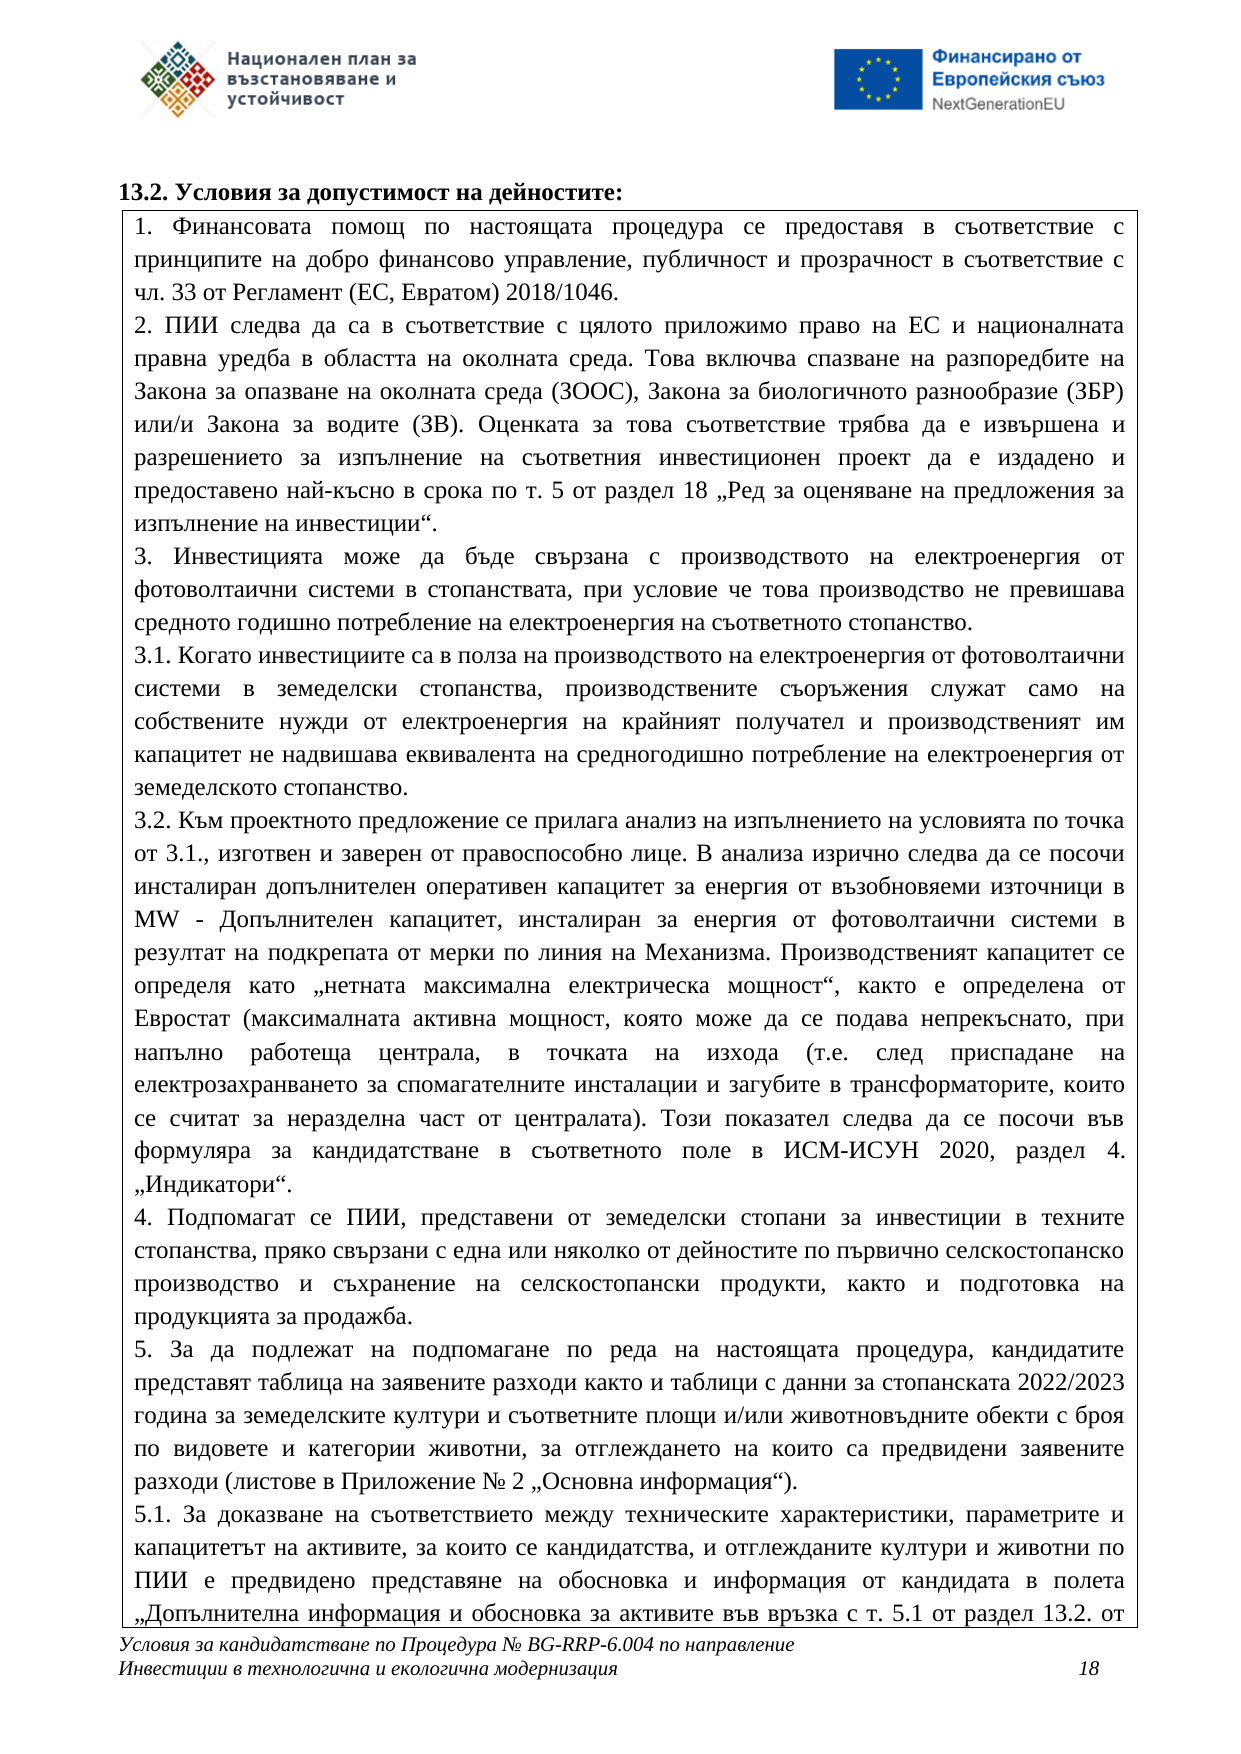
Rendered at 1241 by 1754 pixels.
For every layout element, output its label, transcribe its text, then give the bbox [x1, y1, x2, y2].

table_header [123, 211, 1137, 1627]
subtitle 13.2. Условия за допустимост на дейностите: [118, 177, 1137, 206]
picture [126, 29, 1130, 130]
